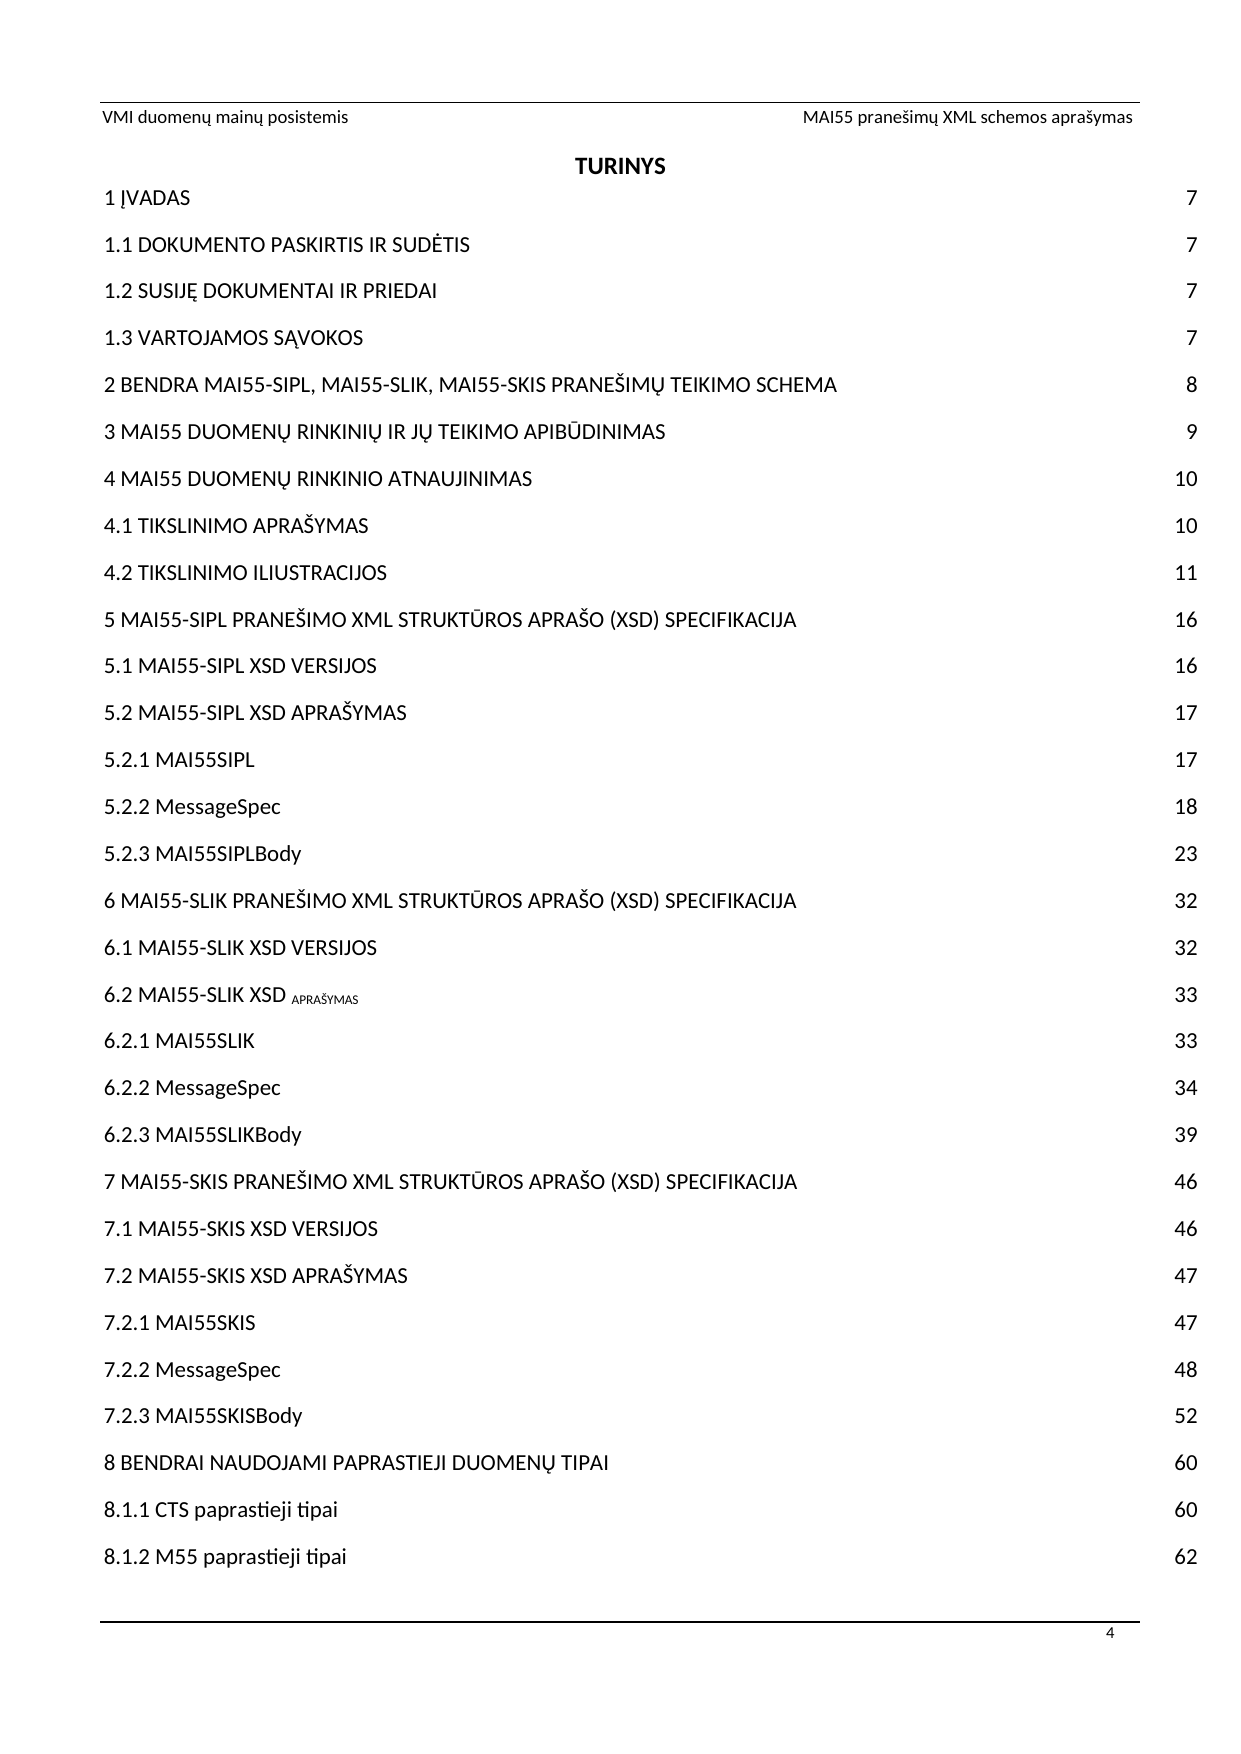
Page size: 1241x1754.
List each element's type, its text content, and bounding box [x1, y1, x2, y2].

text TURINYS [116, 150, 1124, 181]
